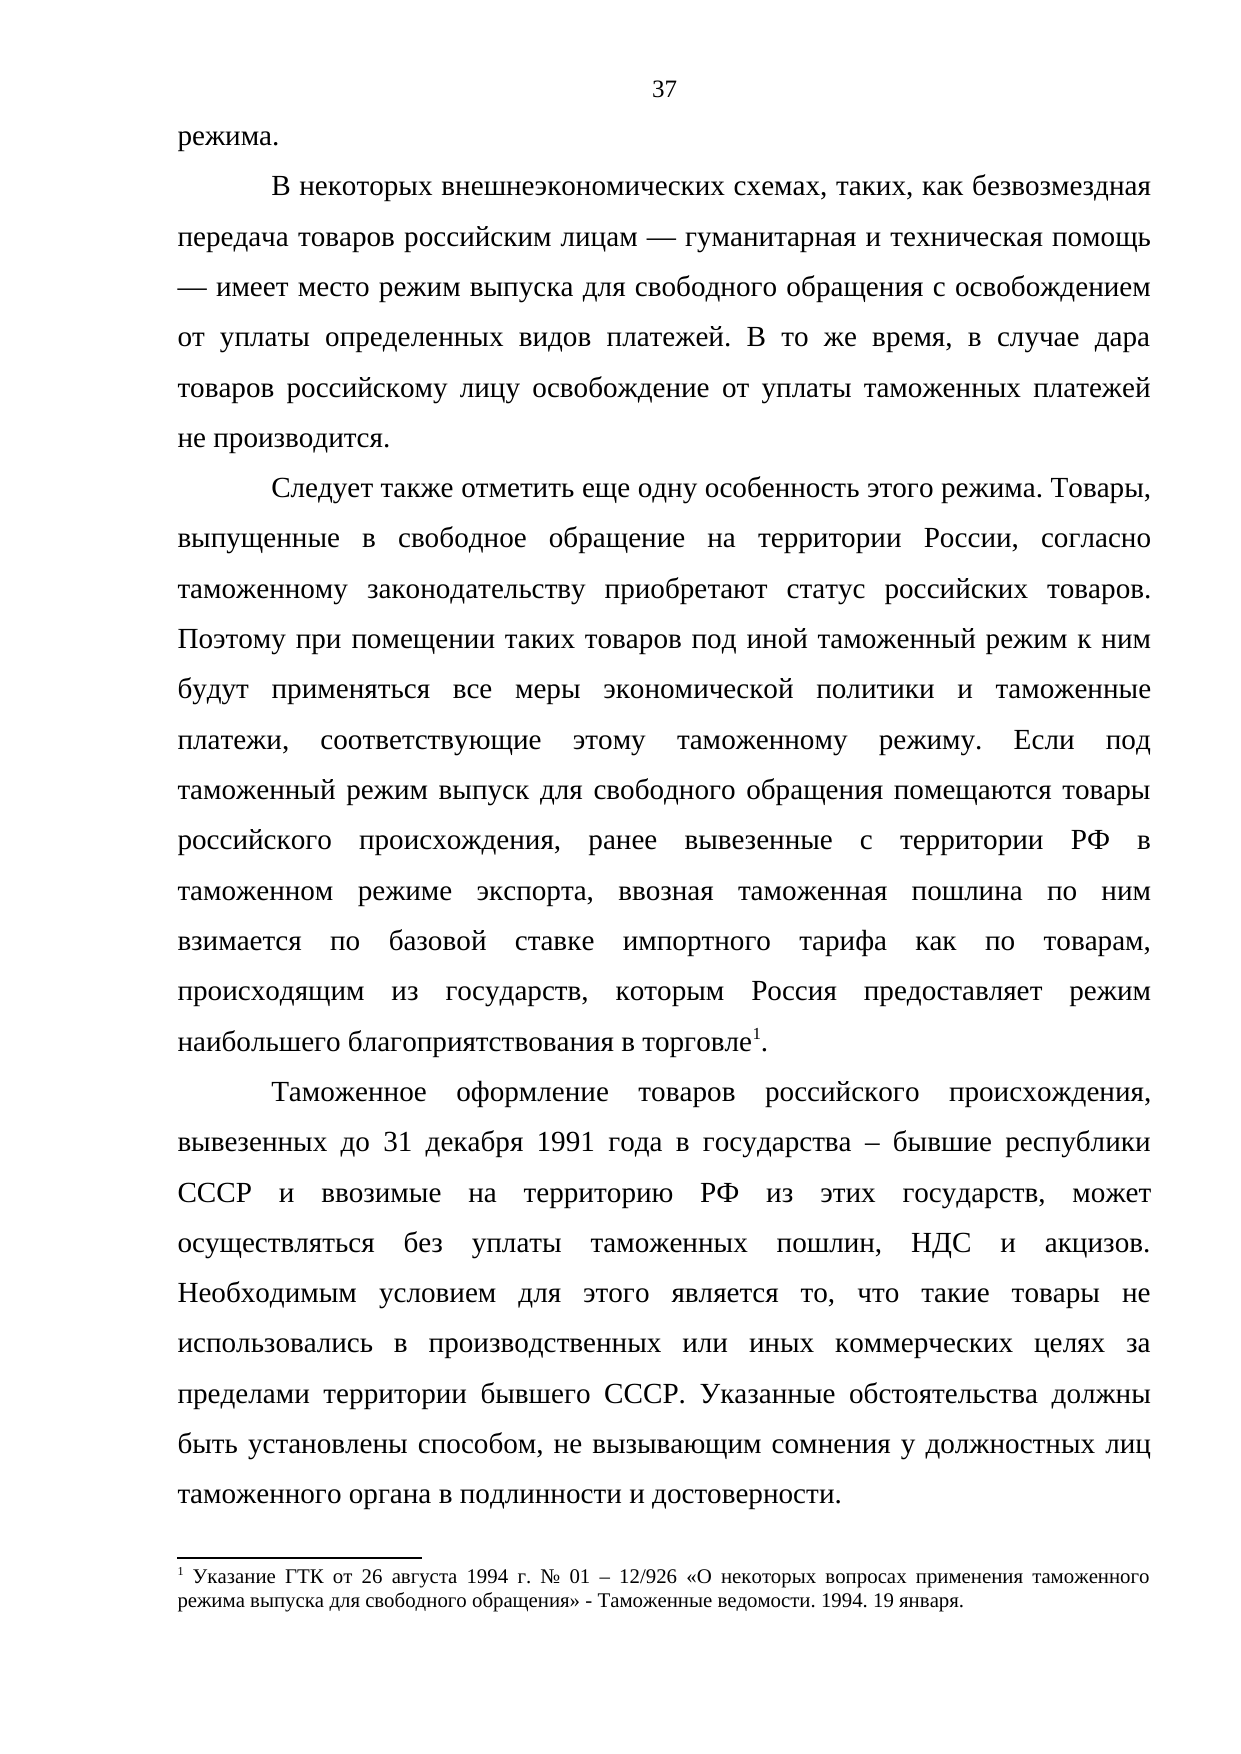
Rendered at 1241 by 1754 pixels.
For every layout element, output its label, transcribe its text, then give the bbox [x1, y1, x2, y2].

text В некоторых внешнеэкономических схемах, таких, как безвозмездная передача товаров российским лицам — гуманитарная и техническая помощь — имеет место режим выпуска для свободного обращения с освобождением от уплаты определенных видов платежей. В то же время, в случае дара товаров российскому лицу освобождение от уплаты таможенных платежей не производится. [177, 168, 1152, 453]
text Следует также отметить еще одну особенность этого режима. Товары, выпущенные в свободное обращение на территории России, согласно таможенному законодательству приобретают статус российских товаров. Поэтому при помещении таких товаров под иной таможенный режим к ним будут применяться все меры экономической политики и таможенные платежи, соответствующие этому таможенному режиму. Если под таможенный режим выпуск для свободного обращения помещаются товары российского происхождения, ранее вывезенные с территории РФ в таможенном режиме экспорта, ввозная таможенная пошлина по ним взимается по базовой ставке импортного тарифа как по товарам, происходящим из государств, которым Россия предоставляет режим наибольшего благоприятствования в торговле. [177, 470, 1152, 1057]
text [177, 118, 1152, 152]
text Таможенное оформление товаров российского происхождения, вывезенных до 31 декабря 1991 года в государства – бывшие республики СССР и ввозимые на территорию РФ из этих государств, может осуществляться без уплаты таможенных пошлин, НДС и акцизов. Необходимым условием для этого является то, что такие товары не использовались в производственных или иных коммерческих целях за пределами территории бывшего СССР. Указанные обстоятельства должны быть установлены способом, не вызывающим сомнения у должностных лиц таможенного органа в подлинности и достоверности. [177, 1074, 1152, 1510]
